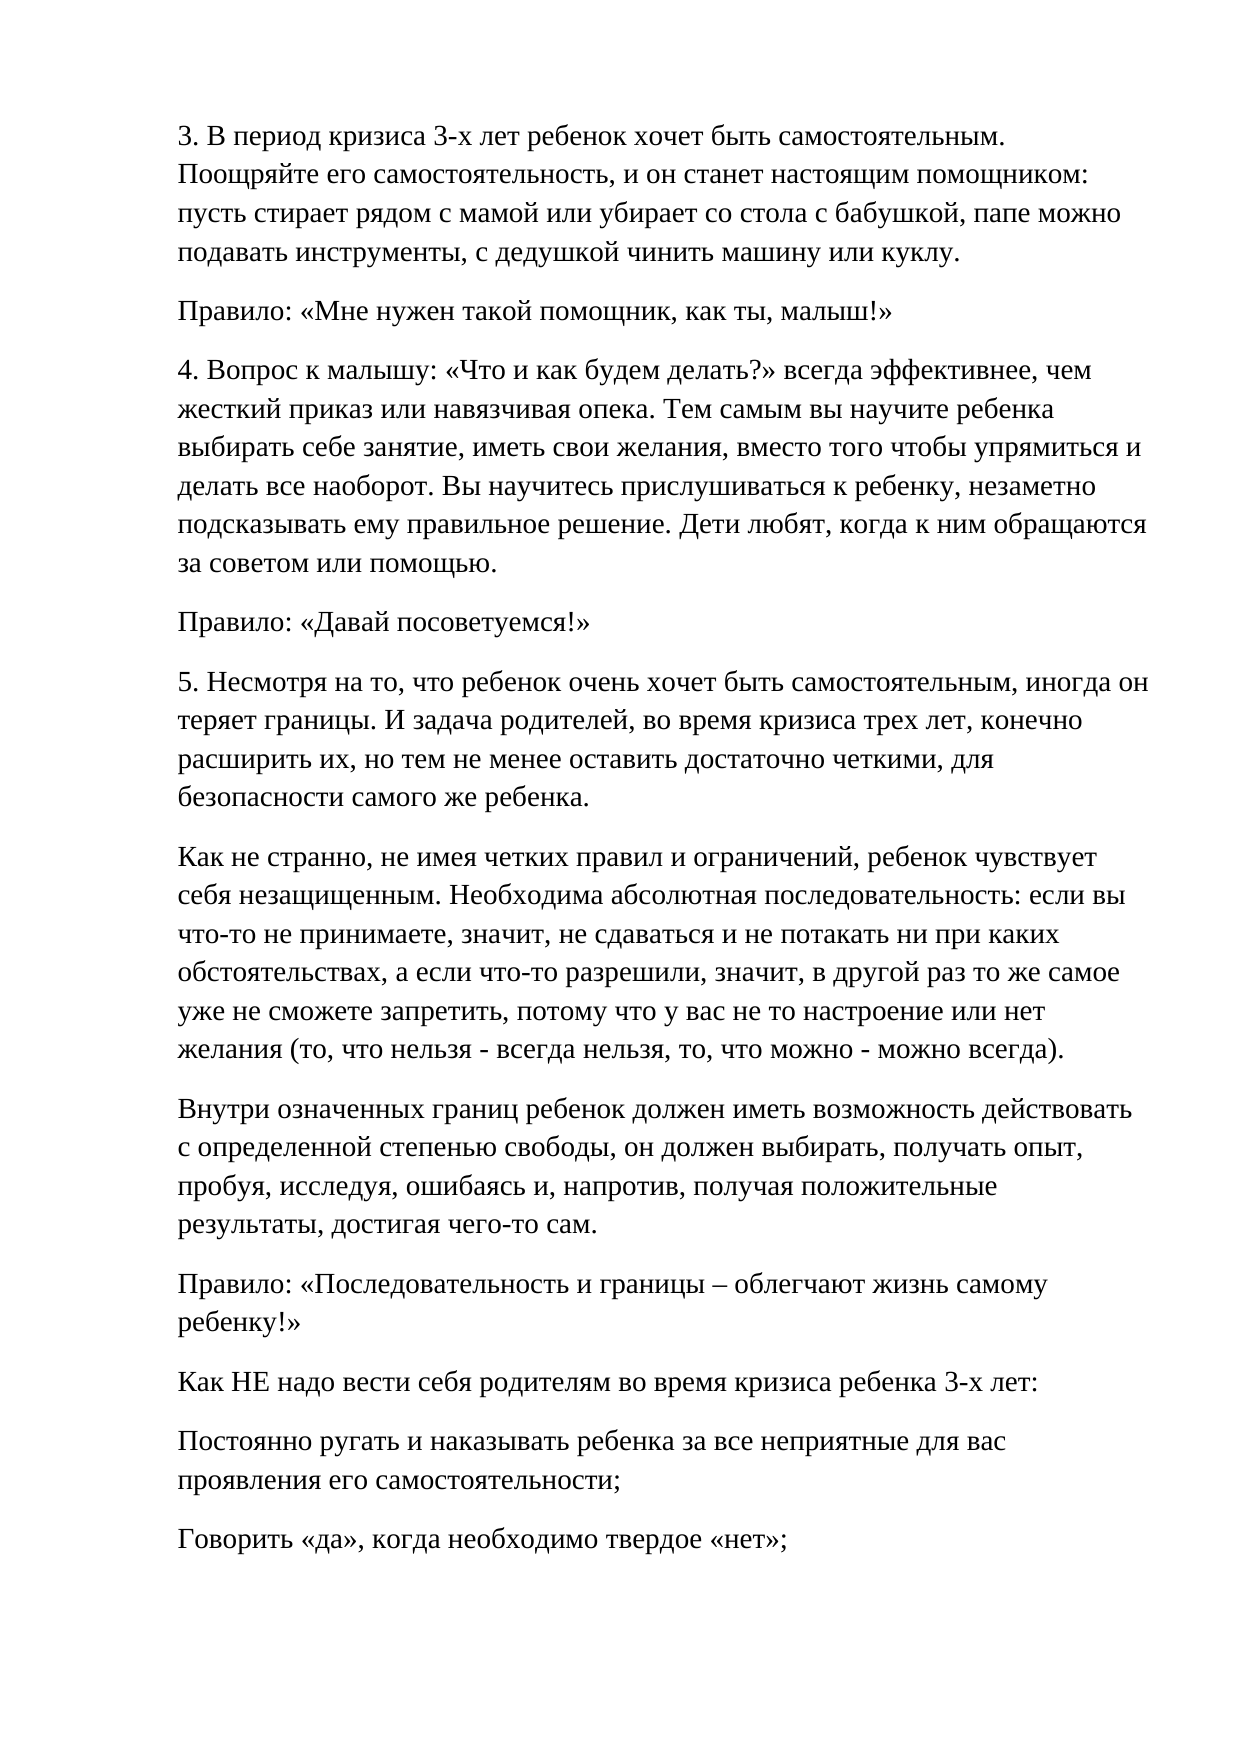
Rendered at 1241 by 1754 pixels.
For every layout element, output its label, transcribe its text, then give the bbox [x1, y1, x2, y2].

text Постоянно ругать и наказывать ребенка за все неприятные для вас проявления его самостоятельности; [177, 1423, 1152, 1495]
text Как не странно, не имея четких правил и ограничений, ребенок чувствует себя незащищенным. Необходима абсолютная последовательность: если вы что-то не принимаете, значит, не сдаваться и не потакать ни при каких обстоятельствах, а если что-то разрешили, значит, в другой раз то же самое уже не сможете запретить, потому что у вас не то настроение или нет желания (то, что нельзя - всегда нельзя, то, что можно - можно всегда). [177, 839, 1152, 1065]
text Правило: «Мне нужен такой помощник, как ты, малыш!» [177, 293, 1152, 327]
text 4. Вопрос к малышу: «Что и как будем делать?» всегда эффективнее, чем жесткий приказ или навязчивая опека. Тем самым вы научите ребенка выбирать себе занятие, иметь свои желания, вместо того чтобы упрямиться и делать все наоборот. Вы научитесь прислушиваться к ребенку, незаметно подсказывать ему правильное решение. Дети любят, когда к ним обращаются за советом или помощью. [177, 352, 1152, 579]
text Как НЕ надо вести себя родителям во время кризиса ребенка 3-х лет: [177, 1364, 1152, 1397]
text 3. В период кризиса 3-х лет ребенок хочет быть самостоятельным. Поощряйте его самостоятельность, и он станет настоящим помощником: пусть стирает рядом с мамой или убирает со стола с бабушкой, папе можно подавать инструменты, с дедушкой чинить машину или куклу. [177, 118, 1152, 267]
text Правило: «Последовательность и границы – облегчают жизнь самому ребенку!» [177, 1266, 1152, 1338]
text 5. Несмотря на то, что ребенок очень хочет быть самостоятельным, иногда он теряет границы. И задача родителей, во время кризиса трех лет, конечно расширить их, но тем не менее оставить достаточно четкими, для безопасности самого же ребенка. [177, 664, 1152, 813]
text Правило: «Давай посоветуемся!» [177, 604, 1152, 638]
text Внутри означенных границ ребенок должен иметь возможность действовать с определенной степенью свободы, он должен выбирать, получать опыт, пробуя, исследуя, ошибаясь и, напротив, получая положительные результаты, достигая чего-то сам. [177, 1091, 1152, 1240]
text Говорить «да», когда необходимо твердое «нет»; [177, 1521, 1152, 1555]
